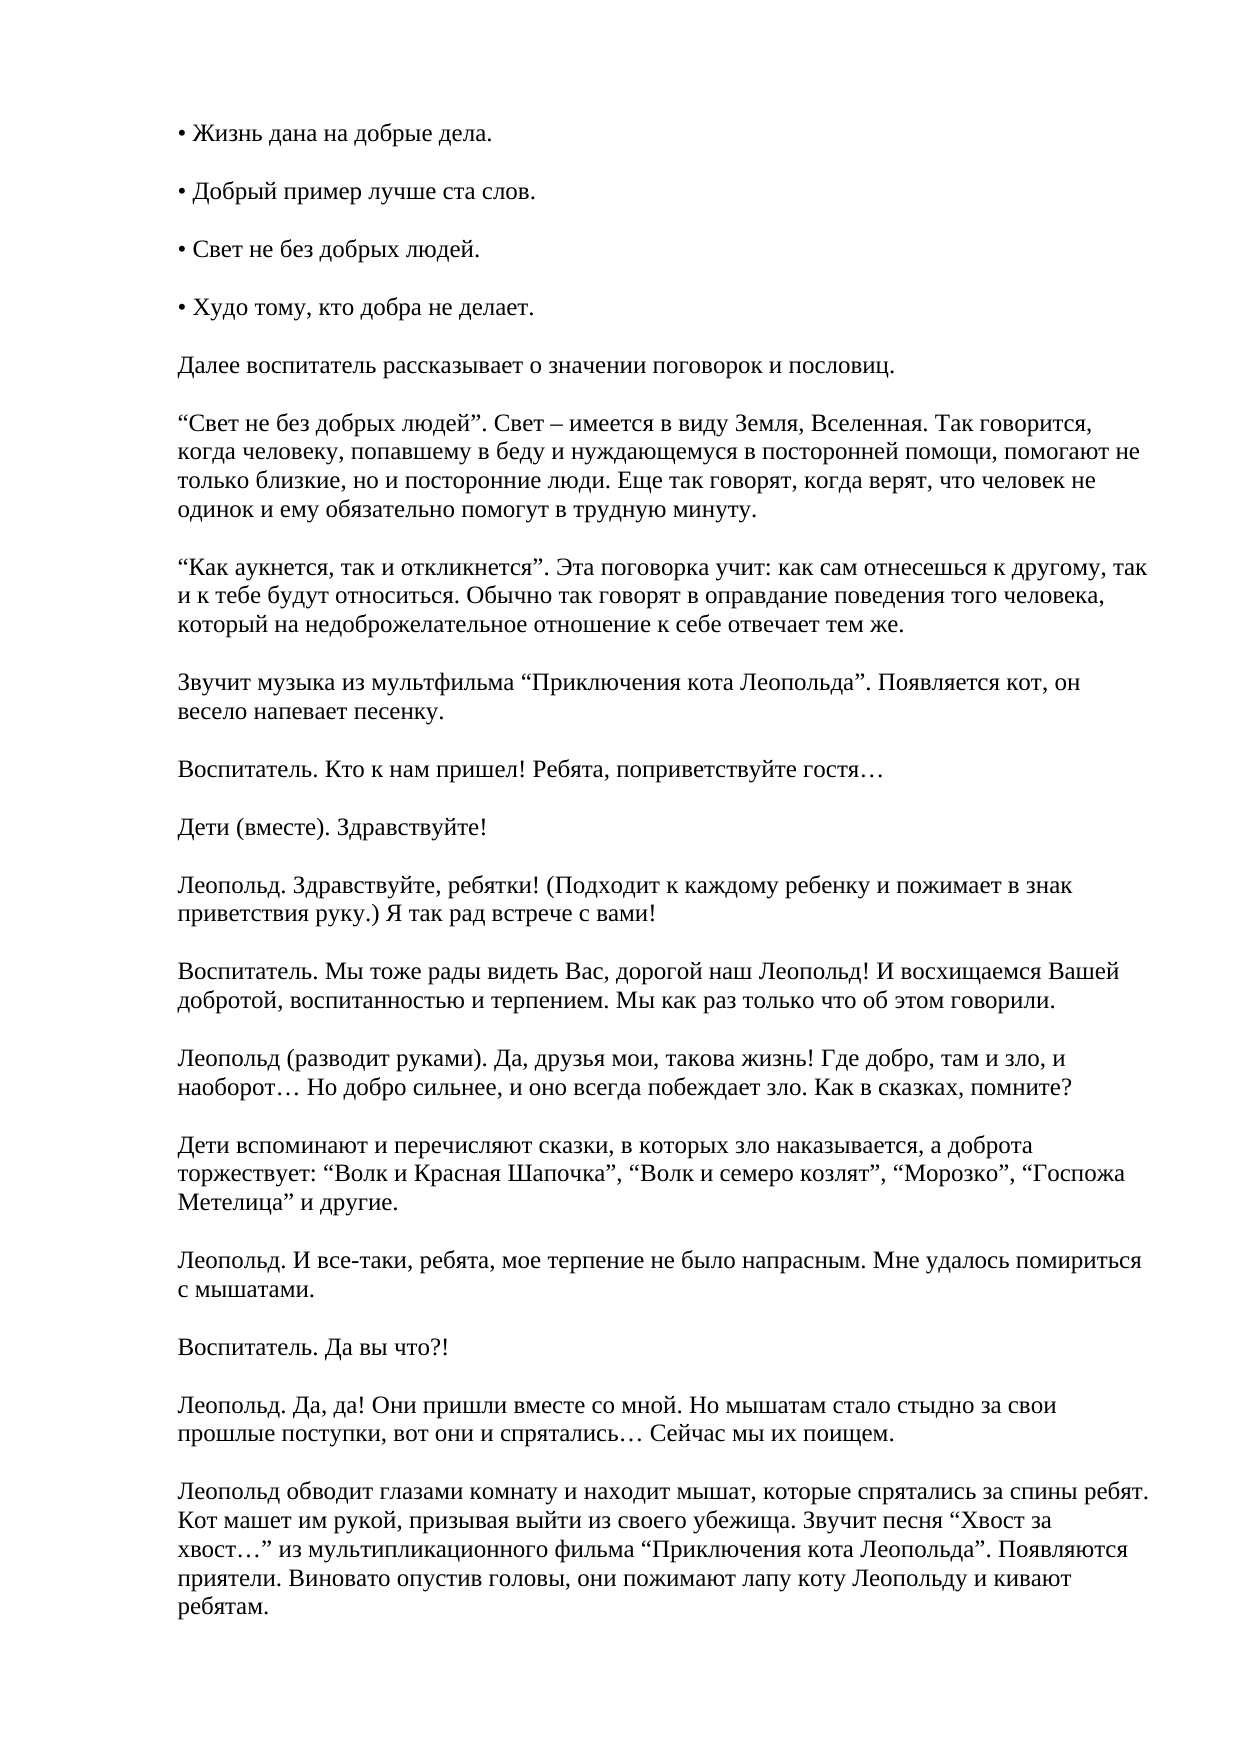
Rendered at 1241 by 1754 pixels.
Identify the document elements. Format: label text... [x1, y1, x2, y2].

text • Худо тому, кто добра не делает. [177, 292, 1152, 321]
text • Свет не без добрых людей. [177, 234, 1152, 263]
text “Свет не без добрых людей”. Свет – имеется в виду Земля, Вселенная. Так говорится, когда человеку, попавшему в беду и нуждающемуся в посторонней помощи, помогают не только близкие, но и посторонние люди. Еще так говорят, когда верят, что человек не одинок и ему обязательно помогут в трудную минуту. [177, 408, 1152, 523]
text Дети (вместе). Здравствуйте! [177, 812, 1152, 841]
text • Добрый пример лучше ста слов. [177, 176, 1152, 205]
text Дети вспоминают и перечисляют сказки, в которых зло наказывается, а доброта торжествует: “Волк и Красная Шапочка”, “Волк и семеро козлят”, “Морозко”, “Госпожа Метелица” и другие. [177, 1130, 1152, 1216]
text Леопольд (разводит руками). Да, друзья мои, такова жизнь! Где добро, там и зло, и наоборот… Но добро сильнее, и оно всегда побеждает зло. Как в сказках, помните? [177, 1043, 1152, 1101]
text Леопольд обводит глазами комнату и находит мышат, которые спрятались за спины ребят. Кот машет им рукой, призывая выйти из своего убежища. Звучит песня “Хвост за хвост…” из мультипликационного фильма “Приключения кота Леопольда”. Появляются приятели. Виновато опустив головы, они пожимают лапу коту Леопольду и кивают ребятам. [177, 1476, 1152, 1620]
text Воспитатель. Мы тоже рады видеть Вас, дорогой наш Леопольд! И восхищаемся Вашей добротой, воспитанностью и терпением. Мы как раз только что об этом говорили. [177, 956, 1152, 1014]
text Леопольд. Здравствуйте, ребятки! (Подходит к каждому ребенку и пожимает в знак приветствия руку.) Я так рад встрече с вами! [177, 870, 1152, 927]
text Воспитатель. Кто к нам пришел! Ребята, поприветствуйте гостя… [177, 754, 1152, 783]
text Леопольд. Да, да! Они пришли вместе со мной. Но мышатам стало стыдно за свои прошлые поступки, вот они и спрятались… Сейчас мы их поищем. [177, 1390, 1152, 1447]
text • Жизнь дана на добрые дела. [177, 118, 1152, 147]
text Леопольд. И все-таки, ребята, мое терпение не было напрасным. Мне удалось помириться с мышатами. [177, 1245, 1152, 1303]
text Звучит музыка из мультфильма “Приключения кота Леопольда”. Появляется кот, он весело напевает песенку. [177, 667, 1152, 725]
text Воспитатель. Да вы что?! [177, 1332, 1152, 1361]
text Далее воспитатель рассказывает о значении поговорок и пословиц. [177, 350, 1152, 378]
text “Как аукнется, так и откликнется”. Эта поговорка учит: как сам отнесешься к другому, так и к тебе будут относиться. Обычно так говорят в оправдание поведения того человека, который на недоброжелательное отношение к себе отвечает тем же. [177, 552, 1152, 638]
